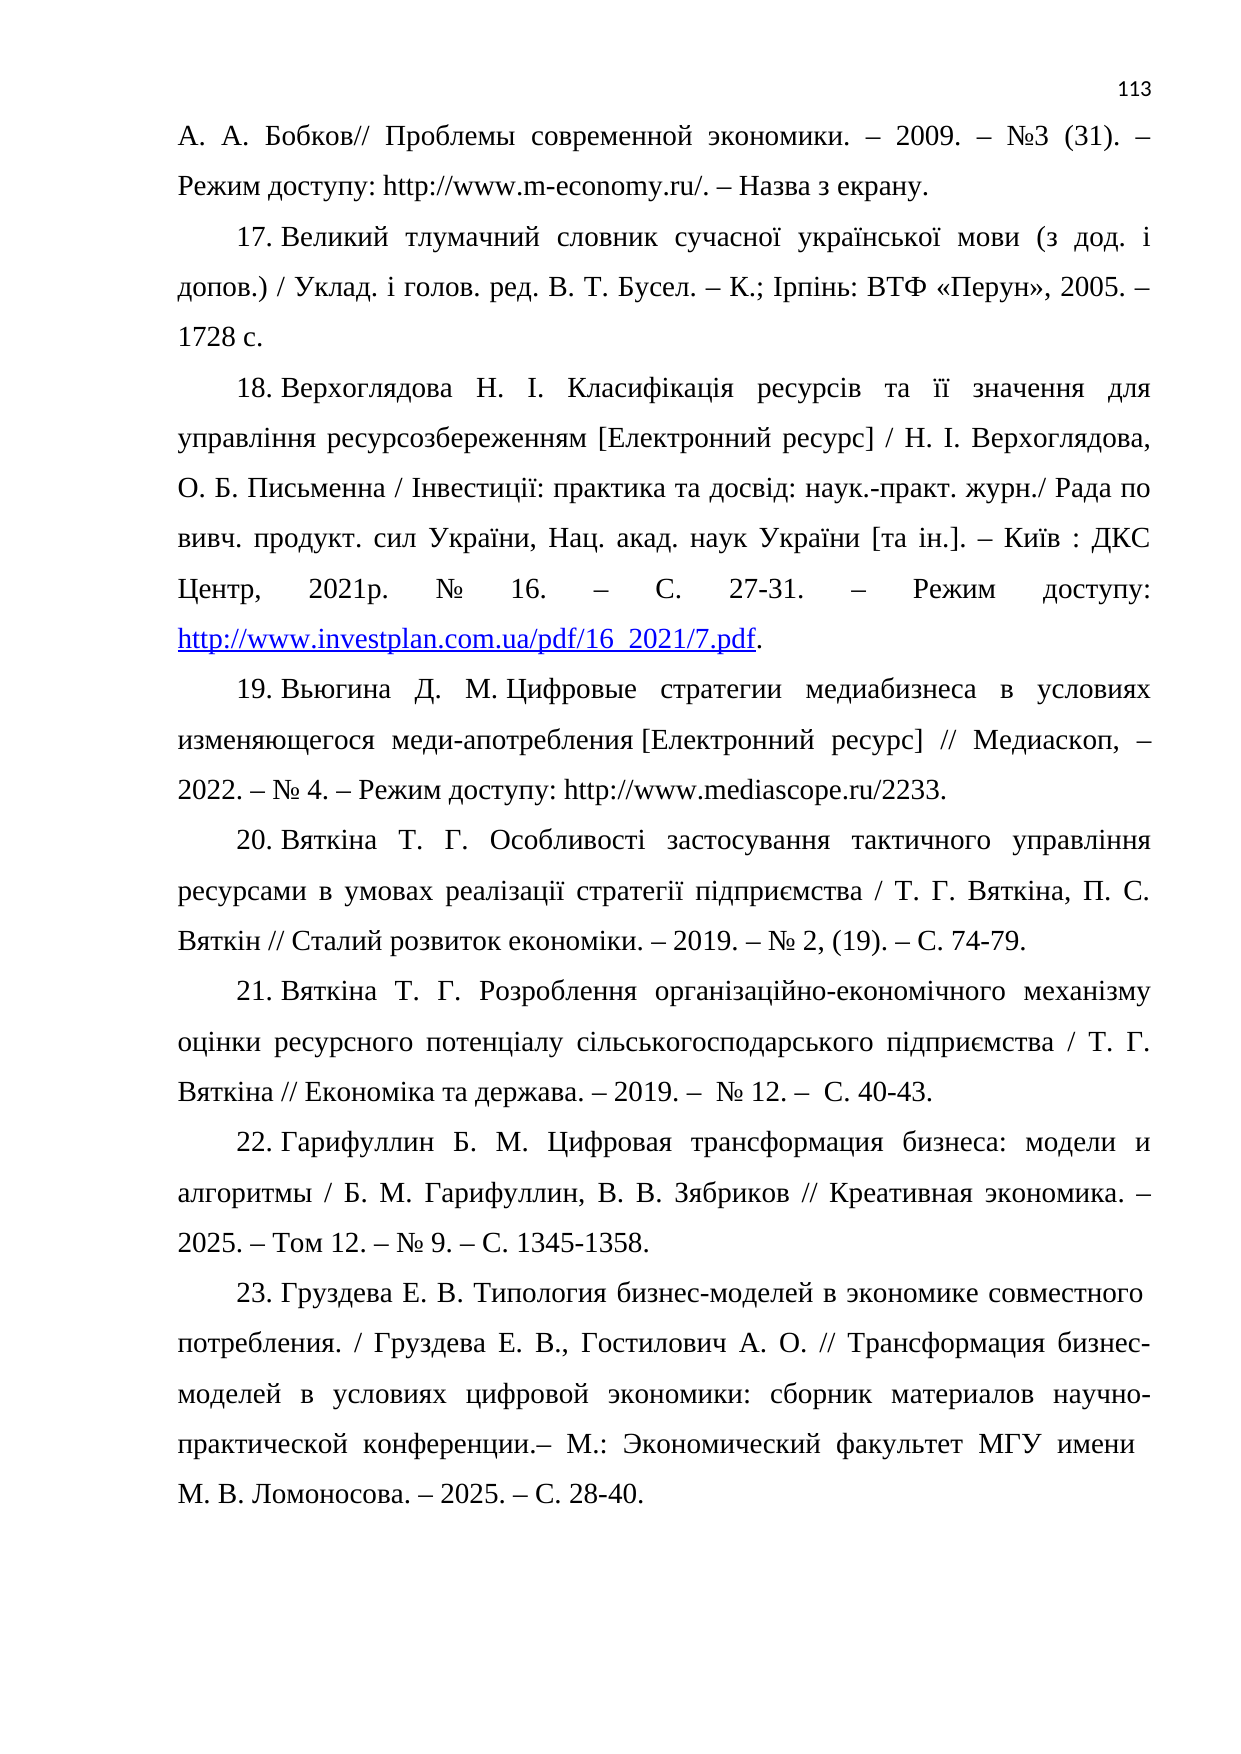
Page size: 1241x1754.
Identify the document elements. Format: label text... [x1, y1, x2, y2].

list Вяткіна Т. Г. Розроблення організаційно-економічного механізму оцінки ресурсного потенціалу сільськогосподарського підприємства / Т. Г. Вяткіна // Економіка та держава. – 2019. – № 12. – С. 40-43. [177, 973, 1152, 1108]
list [177, 118, 1152, 202]
list Груздева Е. В. Типология бизнес-моделей в экономике совместного потребления. / Груздева Е. В., Гостилович А. О. // Трансформация бизнес-моделей в условиях цифровой экономики: сборник материалов научно-практической конференции.– М.: Экономический факультет МГУ имени М. В. Ломоносова. – 2025. – С. 28-40. [177, 1275, 1152, 1510]
list Верхоглядова Н. І. Класифікація ресурсів та її значення для управління ресурсозбереженням [Електронний ресурс] / Н. І. Верхоглядова, О. Б. Письменна / Інвестиції: практика та досвід: наук.-практ. журн./ Рада по вивч. продукт. сил України, Нац. акад. наук України [та ін.]. – Київ : ДКС Центр, 2021р. № 16. – С. 27-31. – Режим доступу: http://www.investplan.com.ua/pdf/16_2021/7.pdf. [177, 370, 1152, 655]
list Вьюгина Д. М. Цифровые стратегии медиабизнеса в условиях изменяющегося меди-апотребления [Електронний ресурс] // Медиаскоп, – 2022. – № 4. – Режим доступу: http://www.mediascope.ru/2233. [177, 672, 1152, 806]
list Вяткіна Т. Г. Особливості застосування тактичного управління ресурсами в умовах реалізації стратегії підприємства / Т. Г. Вяткіна, П. С. Вяткін // Сталий розвиток економіки. – 2019. – № 2, (19). – С. 74-79. [177, 822, 1152, 957]
list Великий тлумачний словник сучасної української мови (з дод. і допов.) / Уклад. і голов. ред. В. Т. Бусел. – К.; Ірпінь: ВТФ «Перун», 2005. – 1728 с. [177, 219, 1152, 353]
list Гарифуллин Б. М. Цифровая трансформация бизнеса: модели и алгоритмы / Б. М. Гарифуллин, В. В. Зябриков // Креативная экономика. – 2025. – Том 12. – № 9. – С. 1345-1358. [177, 1124, 1152, 1258]
